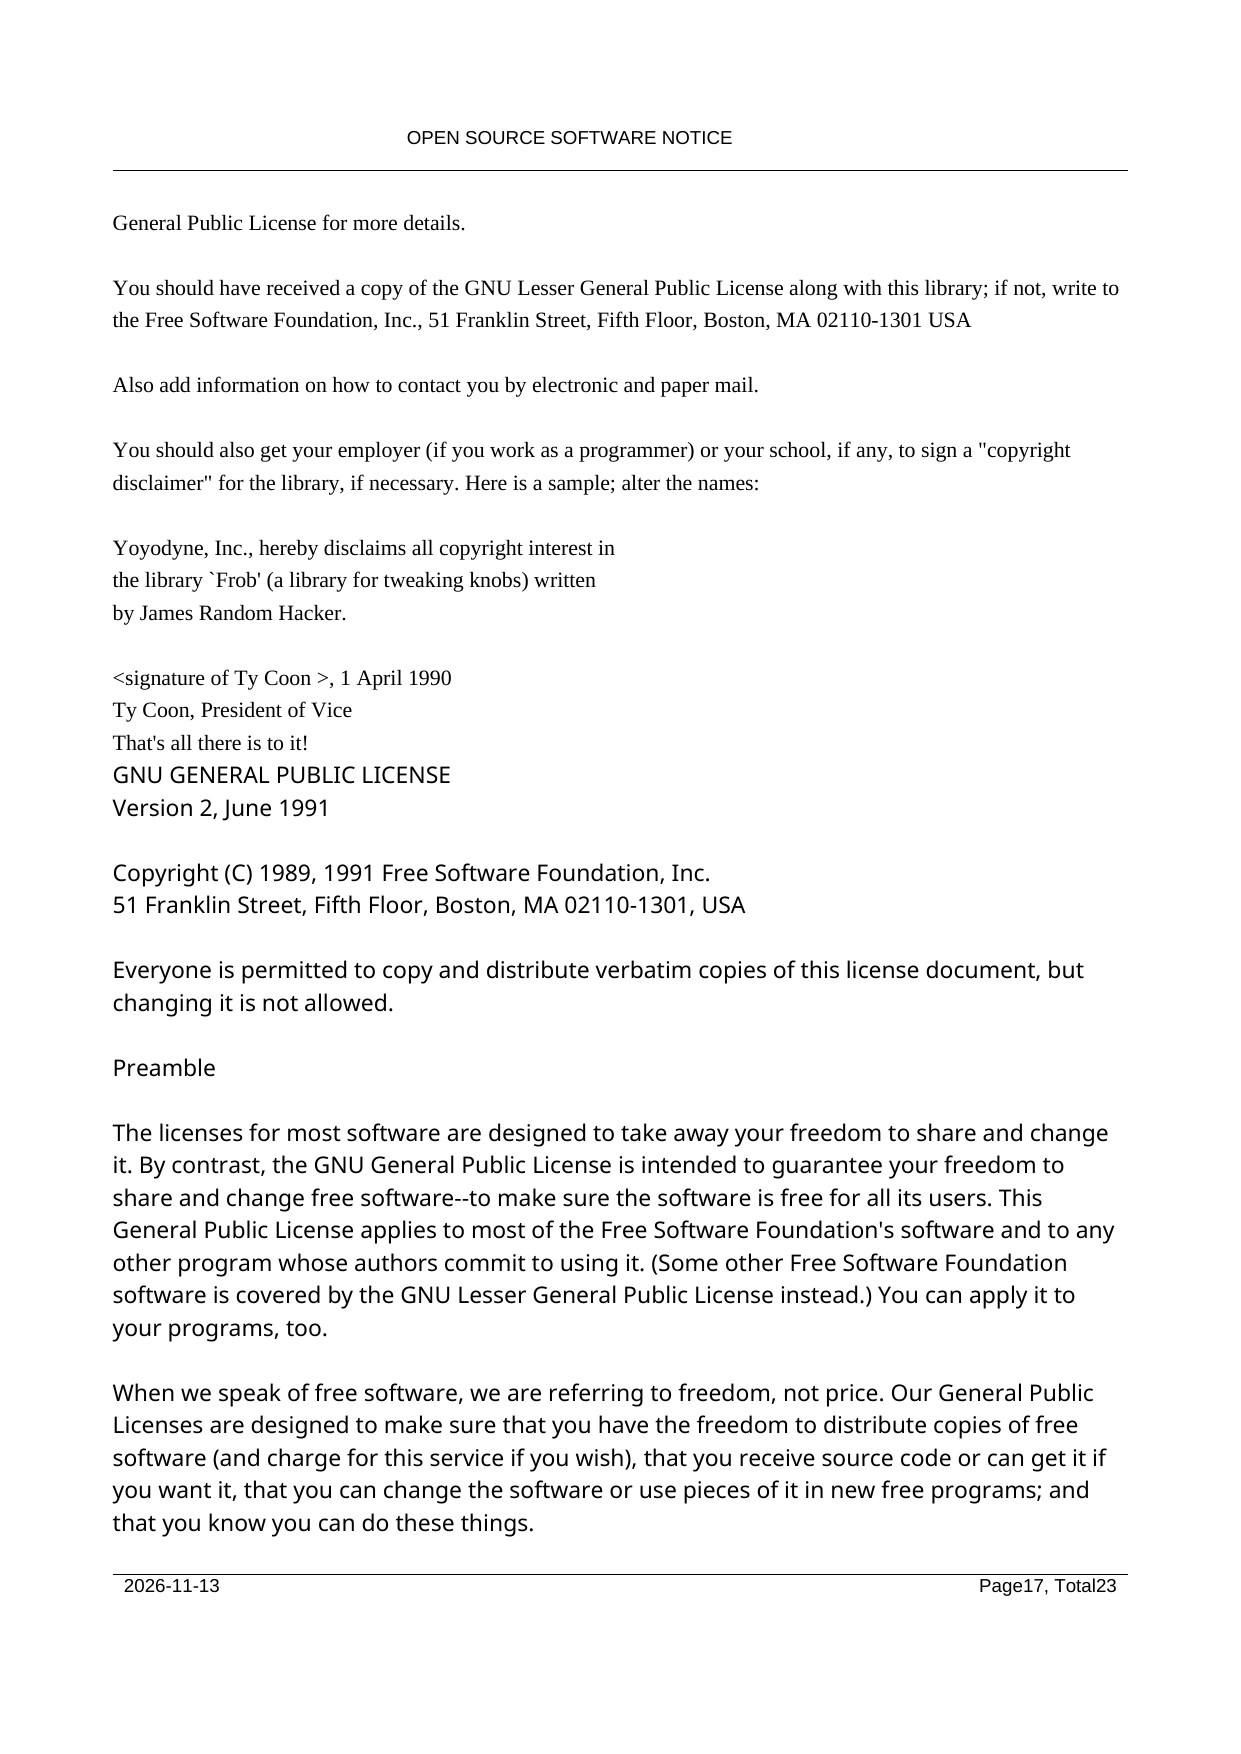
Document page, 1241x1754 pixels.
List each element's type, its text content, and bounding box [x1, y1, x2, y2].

text Yoyodyne, Inc., hereby disclaims all copyright interest in [112, 531, 1128, 564]
text Version 2, June 1991 [112, 791, 1128, 824]
text That's all there is to it! GNU GENERAL PUBLIC LICENSE [112, 726, 1128, 791]
text Also add information on how to contact you by electronic and paper mail. [112, 369, 1128, 401]
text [112, 206, 1128, 239]
text the library `Frob' (a library for tweaking knobs) written [112, 564, 1128, 596]
text When we speak of free software, we are referring to freedom, not price. Our General Public Licenses are designed to make sure that you have the freedom to distribute copies of free software (and charge for this service if you wish), that you receive source code or can get it if you want it, that you can change the software or use pieces of it in new free programs; and that you know you can do these things. [112, 1376, 1128, 1539]
text 51 Franklin Street, Fifth Floor, Boston, MA 02110-1301, USA [112, 889, 1128, 921]
text Ty Coon, President of Vice [112, 694, 1128, 726]
text by James Random Hacker. [112, 596, 1128, 629]
text <signature of Ty Coon >, 1 April 1990 [112, 661, 1128, 694]
text You should also get your employer (if you work as a programmer) or your school, if any, to sign a "copyright disclaimer" for the library, if necessary. Here is a sample; alter the names: [112, 434, 1128, 499]
text Preamble [112, 1051, 1128, 1084]
text The licenses for most software are designed to take away your freedom to share and change it. By contrast, the GNU General Public License is intended to guarantee your freedom to share and change free software--to make sure the software is free for all its users. This General Public License applies to most of the Free Software Foundation's software and to any other program whose authors commit to using it. (Some other Free Software Foundation software is covered by the GNU Lesser General Public License instead.) You can apply it to your programs, too. [112, 1116, 1128, 1344]
text You should have received a copy of the GNU Lesser General Public License along with this library; if not, write to the Free Software Foundation, Inc., 51 Franklin Street, Fifth Floor, Boston, MA 02110-1301 USA [112, 271, 1128, 336]
text Copyright (C) 1989, 1991 Free Software Foundation, Inc. [112, 856, 1128, 889]
text Everyone is permitted to copy and distribute verbatim copies of this license document, but changing it is not allowed. [112, 954, 1128, 1019]
